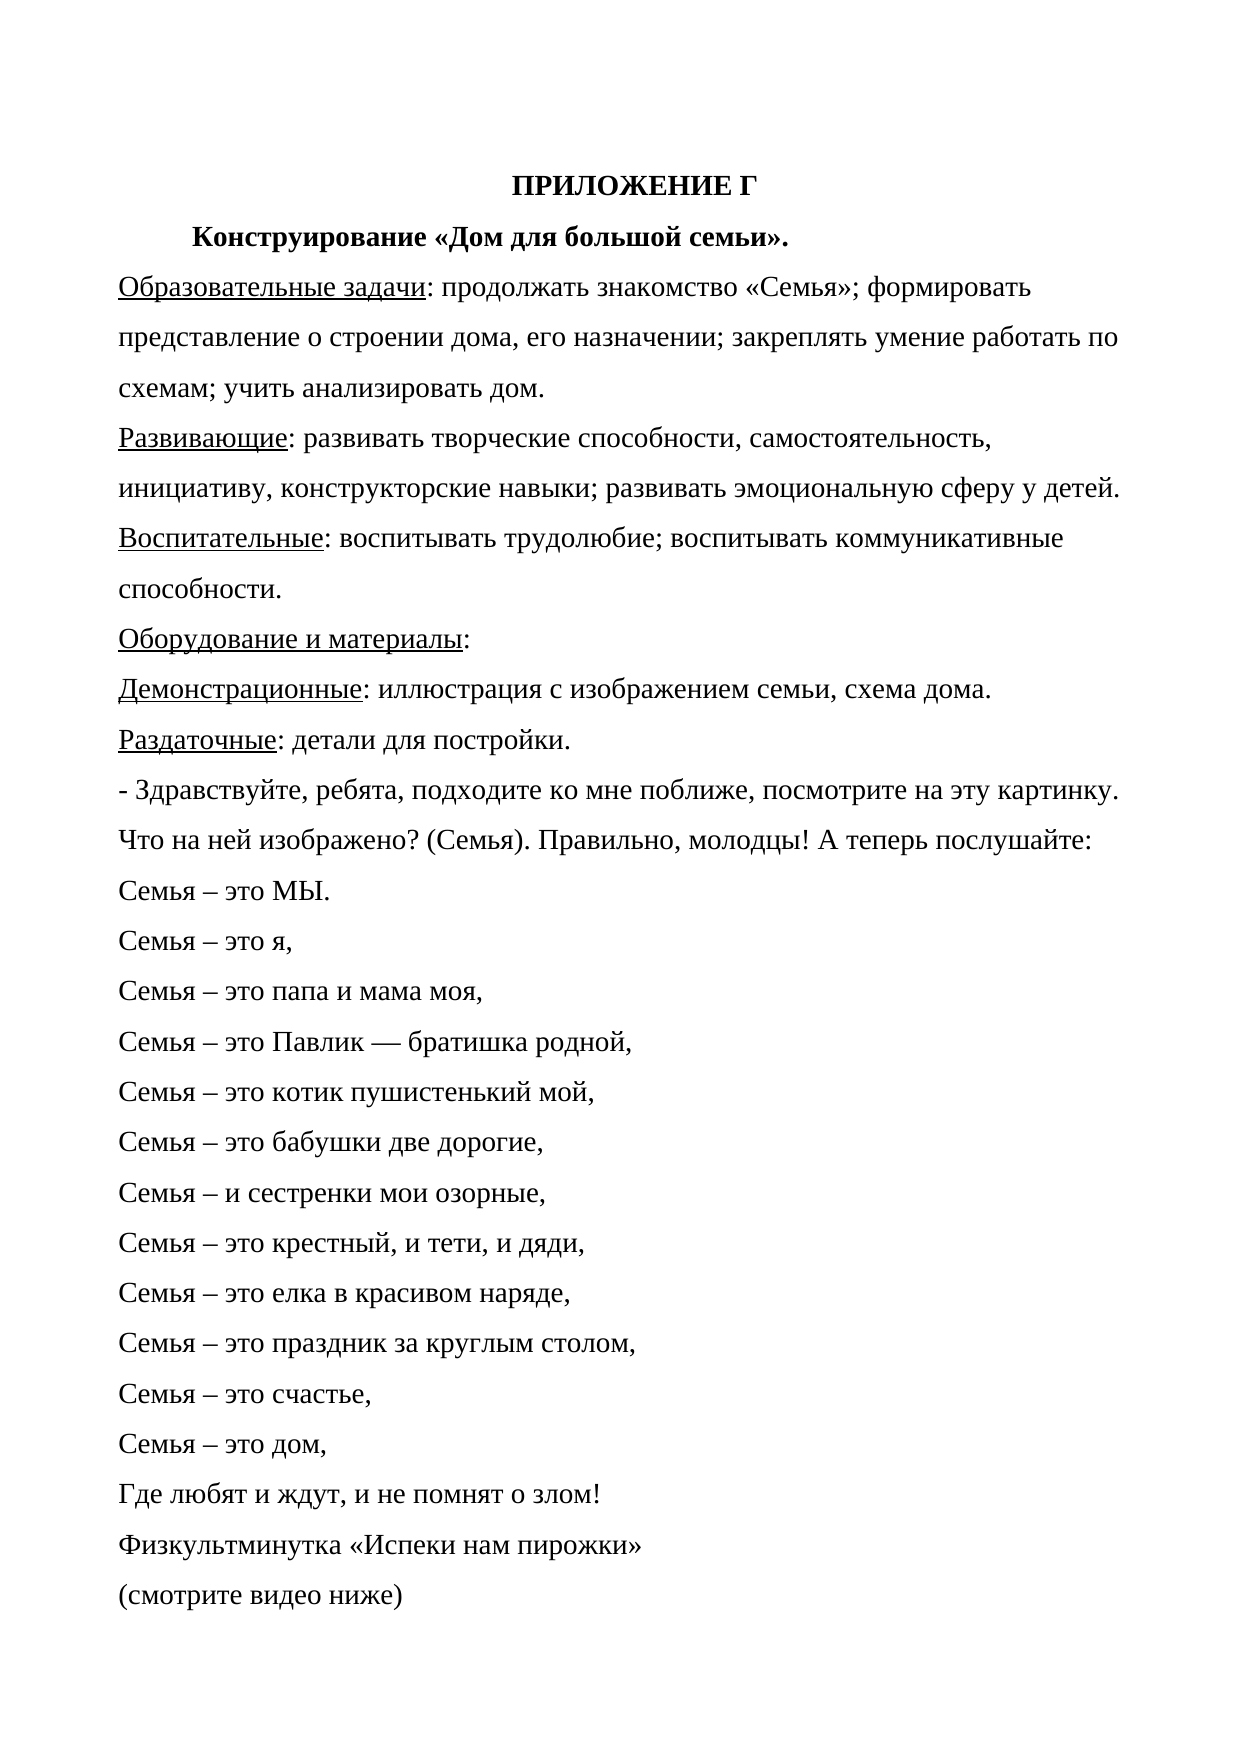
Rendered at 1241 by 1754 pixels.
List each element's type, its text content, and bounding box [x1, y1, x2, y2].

text ПРИЛОЖЕНИЕ Г [118, 168, 1152, 202]
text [118, 219, 1152, 1611]
